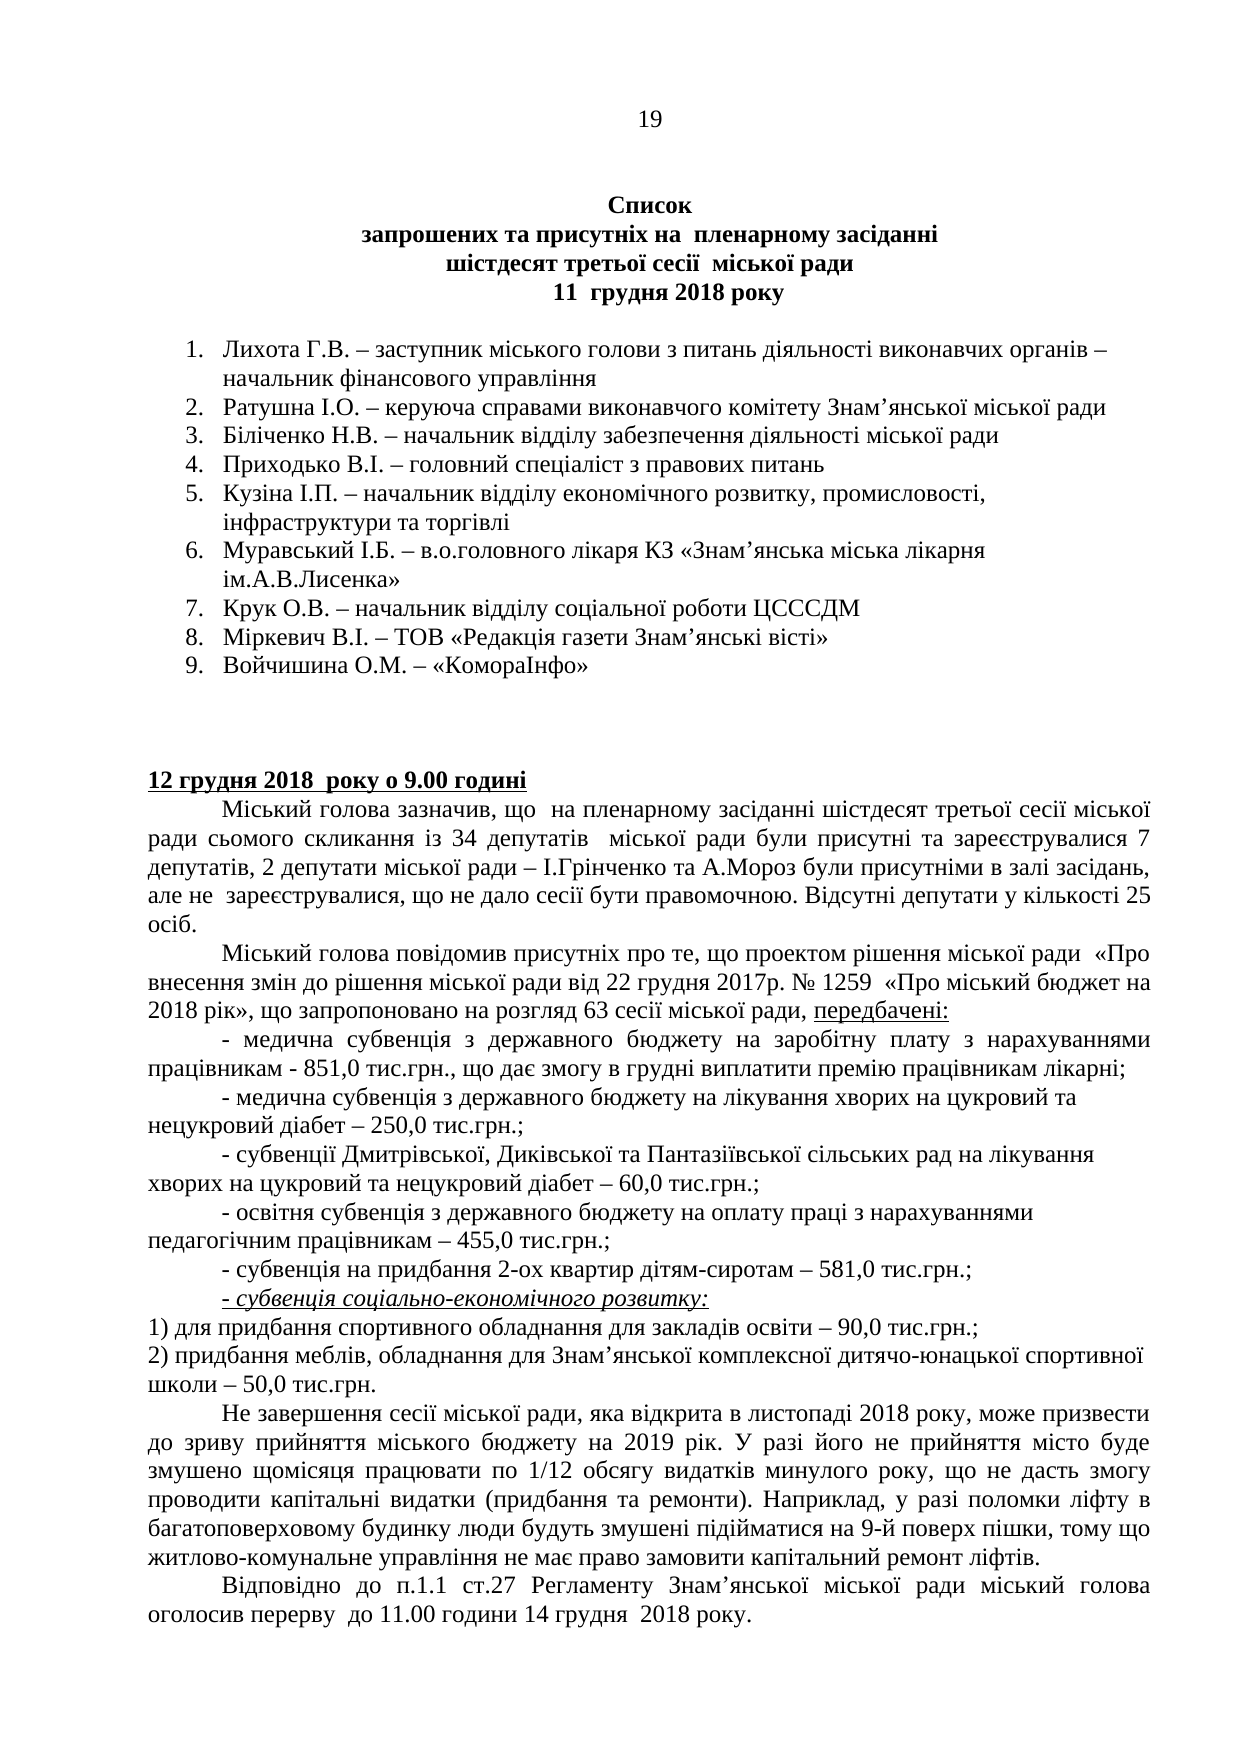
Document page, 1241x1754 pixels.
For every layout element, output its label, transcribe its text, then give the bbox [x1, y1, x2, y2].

text - медична субвенція з державного бюджету на лікування хворих на цукровий та нецукровий діабет – 250,0 тис.грн.; [148, 1082, 1152, 1139]
list Лихота Г.В. – заступник міського голови з питань діяльності виконавчих органів – начальник фінансового управління [185, 334, 1152, 392]
list Кузіна І.П. – начальник відділу економічного розвитку, промисловості, інфраструктури та торгівлі [185, 478, 1152, 536]
list Біліченко Н.В. – начальник відділу забезпечення діяльності міської ради [185, 421, 1152, 449]
list Войчишина О.М. – «КомораІнфо» [185, 651, 1152, 679]
text - субвенція на придбання 2-ох квартир дітям-сиротам – 581,0 тис.грн.; [148, 1254, 1152, 1283]
list Крук О.В. – начальник відділу соціальної роботи ЦСССДМ [185, 593, 1152, 622]
text 1) для придбання спортивного обладнання для закладів освіти – 90,0 тис.грн.; [148, 1312, 1152, 1341]
list Міркевич В.І. – ТОВ «Редакція газети Знам’янські вісті» [185, 622, 1152, 651]
text 12 грудня 2018 року о 9.00 годині [148, 766, 1152, 794]
list Ратушна І.О. – керуюча справами виконавчого комітету Знам’янської міської ради [185, 392, 1152, 421]
text Список [148, 191, 1152, 219]
text Відповідно до п.1.1 ст.27 Регламенту Знам’янської міської ради міський голова оголосив перерву до 11.00 години 14 грудня 2018 року. [148, 1571, 1152, 1628]
text - освітня субвенція з державного бюджету на оплату праці з нарахуваннями педагогічним працівникам – 455,0 тис.грн.; [148, 1197, 1152, 1254]
text - субвенція соціально-економічного розвитку: [148, 1283, 1152, 1312]
list грудня 2018 року [185, 277, 1152, 306]
text Не завершення сесії міської ради, яка відкрита в листопаді 2018 року, може призвести до зриву прийняття міського бюджету на 2019 рік. У разі його не прийняття місто буде змушено щомісяця працювати по 1/12 обсягу видатків минулого року, що не дасть змогу проводити капітальні видатки (придбання та ремонти). Наприклад, у разі поломки ліфту в багатоповерховому будинку люди будуть змушені підійматися на 9-й поверх пішки, тому що житлово-комунальне управління не має право замовити капітальний ремонт ліфтів. [148, 1398, 1152, 1571]
text запрошених та присутніх на пленарному засіданні [148, 219, 1152, 248]
text Міський голова повідомив присутніх про те, що проектом рішення міської ради «Про внесення змін до рішення міської ради від 22 грудня 2017р. № 1259 «Про міський бюджет на 2018 рік», що запропоновано на розгляд 63 сесії міської ради, передбачені: [148, 938, 1152, 1024]
text Міський голова зазначив, що на пленарному засіданні шістдесят третьої сесії міської ради сьомого скликання із 34 депутатів міської ради були присутні та зареєструвалися 7 депутатів, 2 депутати міської ради – І.Грінченко та А.Мороз були присутніми в залі засідань, але не зареєструвалися, що не дало сесії бути правомочною. Відсутні депутати у кількості 25 осіб. [148, 794, 1152, 938]
list Приходько В.І. – головний спеціаліст з правових питань [185, 449, 1152, 478]
text шістдесят третьої сесії міської ради [148, 248, 1152, 277]
text 2) придбання меблів, обладнання для Знам’янської комплексної дитячо-юнацької спортивної школи – 50,0 тис.грн. [148, 1341, 1152, 1398]
text - медична субвенція з державного бюджету на заробітну плату з нарахуваннями працівникам - 851,0 тис.грн., що дає змогу в грудні виплатити премію працівникам лікарні; [148, 1024, 1152, 1082]
text - субвенції Дмитрівської, Диківської та Пантазіївської сільських рад на лікування хворих на цукровий та нецукровий діабет – 60,0 тис.грн.; [148, 1139, 1152, 1197]
list Муравський І.Б. – в.о.головного лікаря КЗ «Знам’янська міська лікарня ім.А.В.Лисенка» [185, 536, 1152, 593]
